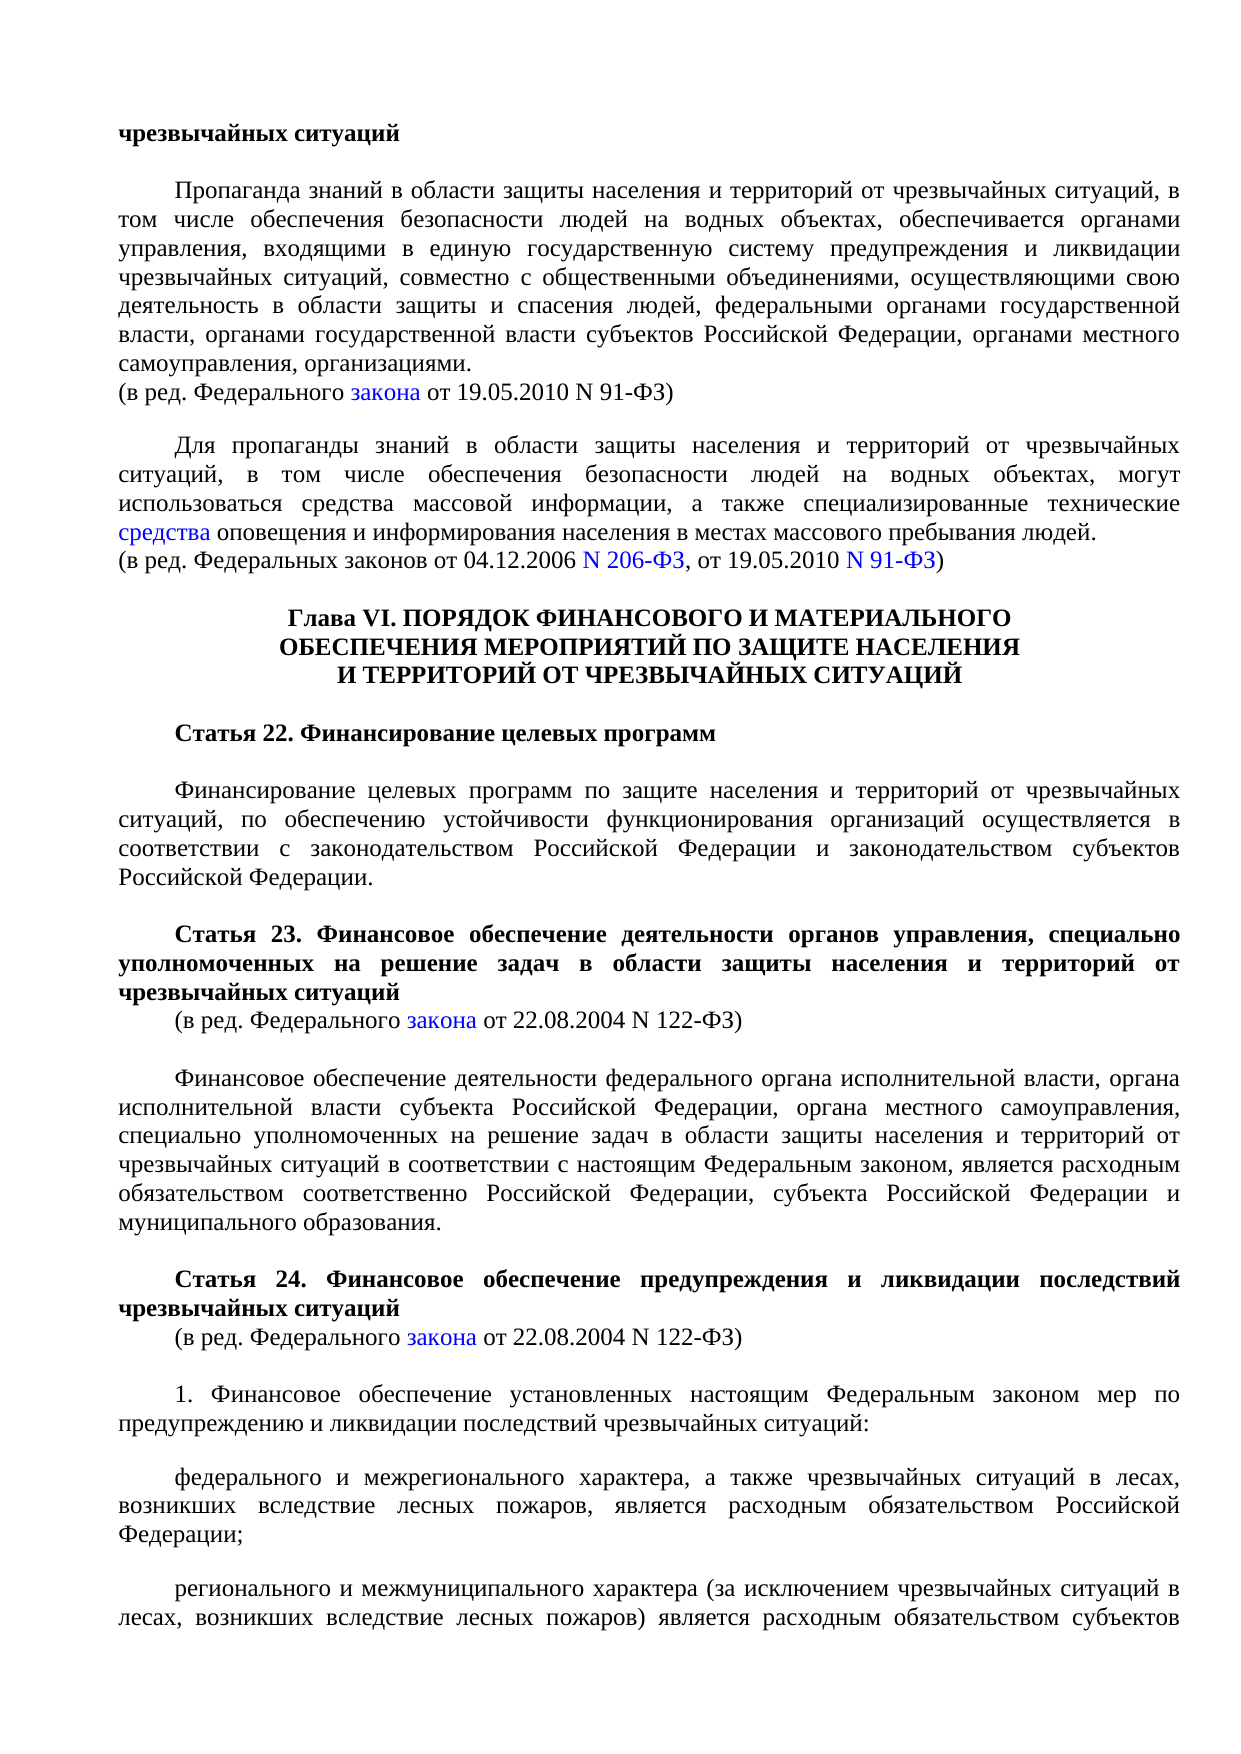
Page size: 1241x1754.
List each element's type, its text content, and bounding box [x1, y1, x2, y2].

title Статья 23. Финансовое обеспечение деятельности органов управления, специально уполномоченных на решение задач в области защиты населения и территорий от чрезвычайных ситуаций [118, 919, 1181, 1006]
text (в ред. Федеральных законов от 04.12.2006 N 206-ФЗ, от 19.05.2010 N 91-ФЗ) [118, 546, 1181, 574]
title Статья 22. Финансирование целевых программ [118, 718, 1181, 747]
text (в ред. Федерального закона от 22.08.2004 N 122-ФЗ) [118, 1006, 1181, 1034]
text федерального и межрегионального характера, а также чрезвычайных ситуаций в лесах, возникших вследствие лесных пожаров, является расходным обязательством Российской Федерации; [118, 1462, 1181, 1548]
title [118, 118, 1181, 147]
title Глава VI. ПОРЯДОК ФИНАНСОВОГО И МАТЕРИАЛЬНОГО [118, 603, 1181, 632]
title Статья 24. Финансовое обеспечение предупреждения и ликвидации последствий чрезвычайных ситуаций [118, 1264, 1181, 1322]
title ОБЕСПЕЧЕНИЯ МЕРОПРИЯТИЙ ПО ЗАЩИТЕ НАСЕЛЕНИЯ [118, 632, 1181, 661]
text (в ред. Федерального закона от 19.05.2010 N 91-ФЗ) [118, 377, 1181, 406]
text Для пропаганды знаний в области защиты населения и территорий от чрезвычайных ситуаций, в том числе обеспечения безопасности людей на водных объектах, могут использоваться средства массовой информации, а также специализированные технические средства оповещения и информирования населения в местах массового пребывания людей. [118, 431, 1181, 546]
text Финансовое обеспечение деятельности федерального органа исполнительной власти, органа исполнительной власти субъекта Российской Федерации, органа местного самоуправления, специально уполномоченных на решение задач в области защиты населения и территорий от чрезвычайных ситуаций в соответствии с настоящим Федеральным законом, является расходным обязательством соответственно Российской Федерации, субъекта Российской Федерации и муниципального образования. [118, 1063, 1181, 1236]
text Финансирование целевых программ по защите населения и территорий от чрезвычайных ситуаций, по обеспечению устойчивости функционирования организаций осуществляется в соответствии с законодательством Российской Федерации и законодательством субъектов Российской Федерации. [118, 776, 1181, 891]
title И ТЕРРИТОРИЙ ОТ ЧРЕЗВЫЧАЙНЫХ СИТУАЦИЙ [118, 661, 1181, 689]
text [118, 1573, 1181, 1631]
text (в ред. Федерального закона от 22.08.2004 N 122-ФЗ) [118, 1322, 1181, 1351]
text Пропаганда знаний в области защиты населения и территорий от чрезвычайных ситуаций, в том числе обеспечения безопасности людей на водных объектах, обеспечивается органами управления, входящими в единую государственную систему предупреждения и ликвидации чрезвычайных ситуаций, совместно с общественными объединениями, осуществляющими свою деятельность в области защиты и спасения людей, федеральными органами государственной власти, органами государственной власти субъектов Российской Федерации, органами местного самоуправления, организациями. [118, 176, 1181, 377]
text 1. Финансовое обеспечение установленных настоящим Федеральным законом мер по предупреждению и ликвидации последствий чрезвычайных ситуаций: [118, 1379, 1181, 1437]
